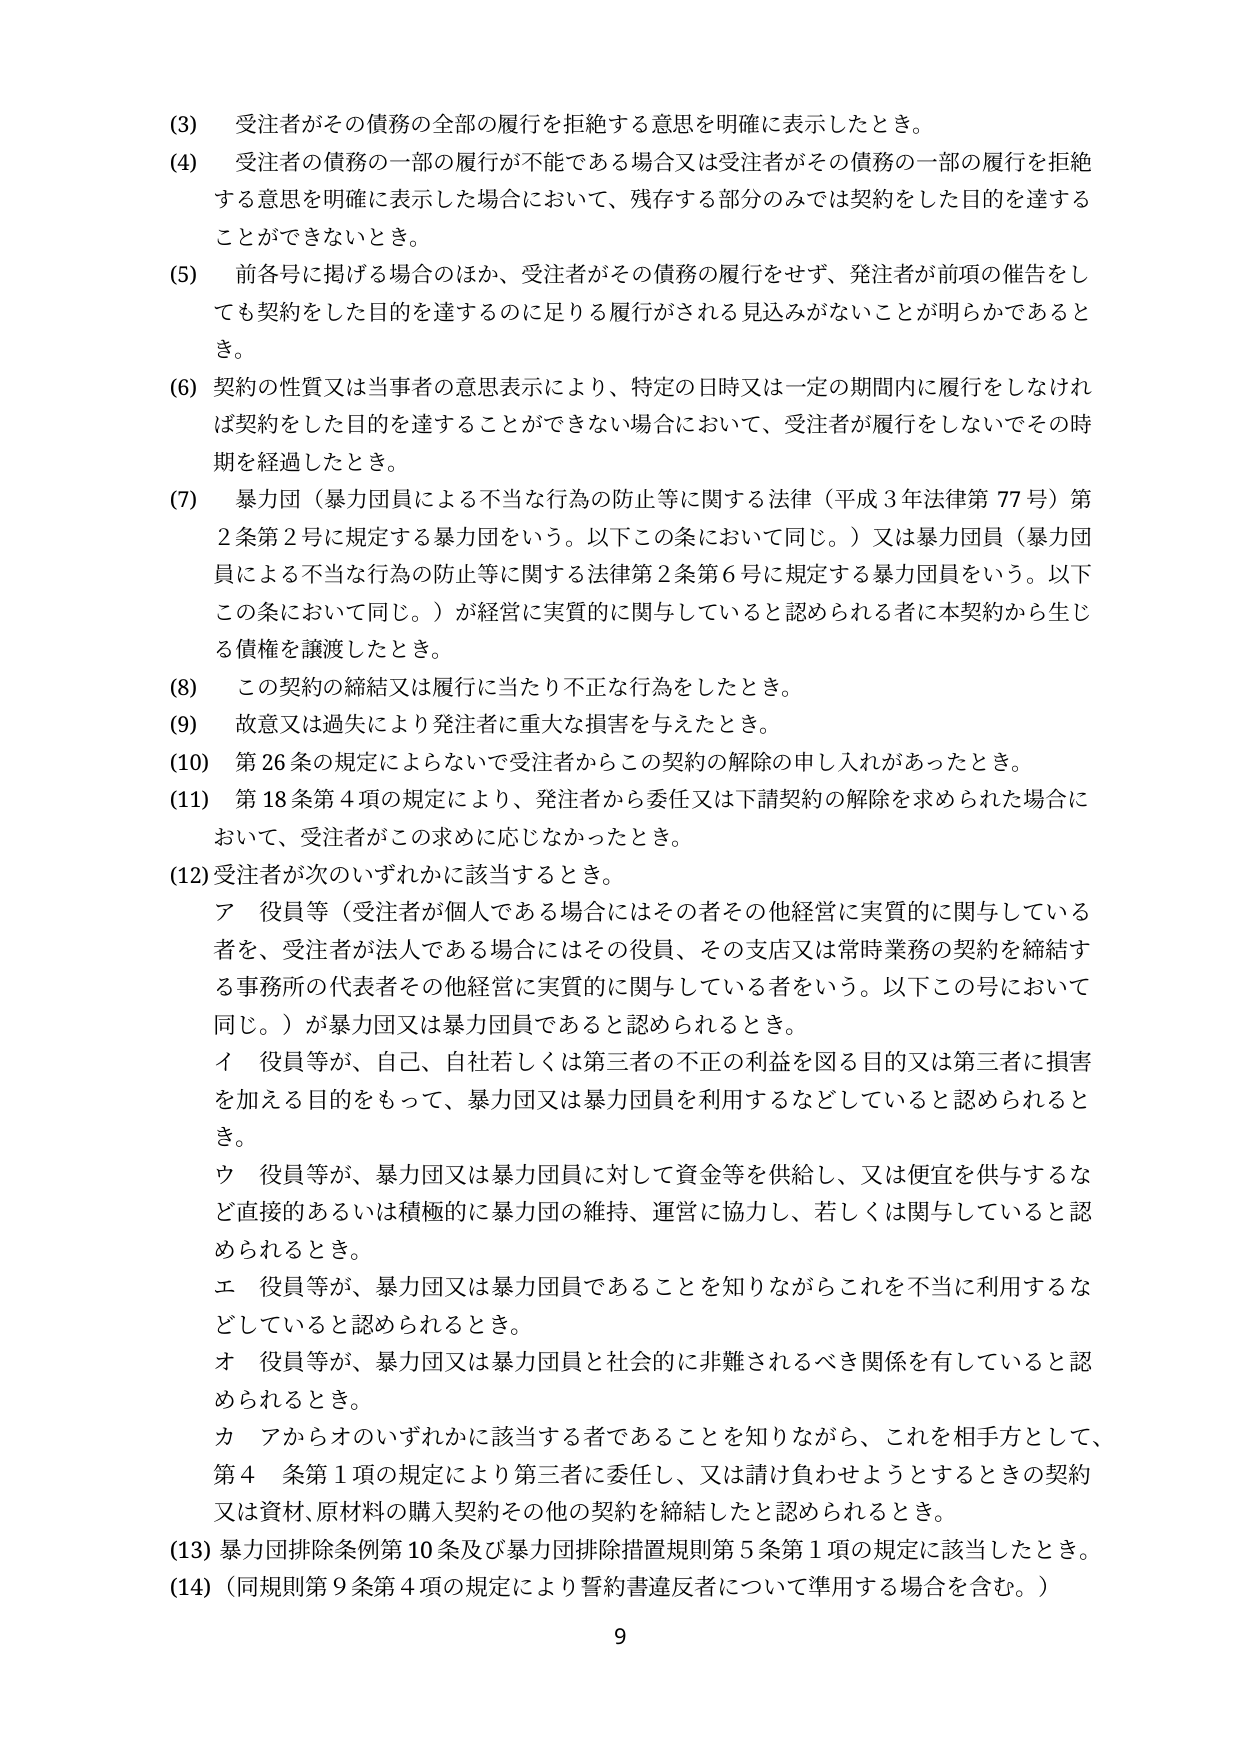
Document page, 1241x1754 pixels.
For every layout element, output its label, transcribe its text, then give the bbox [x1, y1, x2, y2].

list 暴力団（暴力団員による不当な行為の防止等に関する法律（平成３年法律第77号）第２条第２号に規定する暴力団をいう。以下この条において同じ。）又は暴力団員（暴力団員による不当な行為の防止等に関する法律第２条第６号に規定する暴力団員をいう。以下この条において同じ。）が経営に実質的に関与していると認められる者に本契約から生じる債権を譲渡したとき。 [169, 480, 1092, 667]
list 第26条の規定によらないで受注者からこの契約の解除の申し入れがあったとき。 [169, 742, 1092, 780]
list 受注者がその債務の全部の履行を拒絶する意思を明確に表示したとき。 [169, 105, 1092, 142]
list 暴力団排除条例第10条及び暴力団排除措置規則第５条第１項の規定に該当したとき。 [169, 1530, 1092, 1567]
list 故意又は過失により発注者に重大な損害を与えたとき。 [169, 705, 1092, 742]
list 契約の性質又は当事者の意思表示により、特定の日時又は一定の期間内に履行をしなければ契約をした目的を達することができない場合において、受注者が履行をしないでその時期を経過したとき。 [169, 367, 1092, 480]
list （同規則第９条第４項の規定により誓約書違反者について準用する場合を含む。） [169, 1567, 1092, 1605]
list オ 役員等が、暴力団又は暴力団員と社会的に非難されるべき関係を有していると認められるとき。 [213, 1342, 1092, 1417]
list この契約の締結又は履行に当たり不正な行為をしたとき。 [169, 667, 1092, 705]
list 受注者の債務の一部の履行が不能である場合又は受注者がその債務の一部の履行を拒絶する意思を明確に表示した場合において、残存する部分のみでは契約をした目的を達することができないとき。 [169, 142, 1092, 255]
list ア 役員等（受注者が個人である場合にはその者その他経営に実質的に関与している者を、受注者が法人である場合にはその役員、その支店又は常時業務の契約を締結する事務所の代表者その他経営に実質的に関与している者をいう。以下この号において同じ。）が暴力団又は暴力団員であると認められるとき。 [213, 892, 1092, 1042]
list ウ 役員等が、暴力団又は暴力団員に対して資金等を供給し、又は便宜を供与するなど直接的あるいは積極的に暴力団の維持、運営に協力し、若しくは関与していると認められるとき。 [213, 1155, 1092, 1267]
list 第18条第４項の規定により、発注者から委任又は下請契約の解除を求められた場合において、受注者がこの求めに応じなかったとき。 [169, 780, 1092, 855]
list カ アからオのいずれかに該当する者であることを知りながら、これを相手方として、第４ 条第１項の規定により第三者に委任し、又は請け負わせようとするときの契約又は資材､原材料の購入契約その他の契約を締結したと認められるとき。 [213, 1417, 1092, 1530]
list エ 役員等が、暴力団又は暴力団員であることを知りながらこれを不当に利用するなどしていると認められるとき。 [213, 1267, 1092, 1342]
list イ 役員等が、自己、自社若しくは第三者の不正の利益を図る目的又は第三者に損害を加える目的をもって、暴力団又は暴力団員を利用するなどしていると認められるとき。 [213, 1042, 1092, 1155]
list 前各号に掲げる場合のほか、受注者がその債務の履行をせず、発注者が前項の催告をしても契約をした目的を達するのに足りる履行がされる見込みがないことが明らかであるとき。 [169, 255, 1092, 367]
list 受注者が次のいずれかに該当するとき。 [169, 855, 1092, 892]
